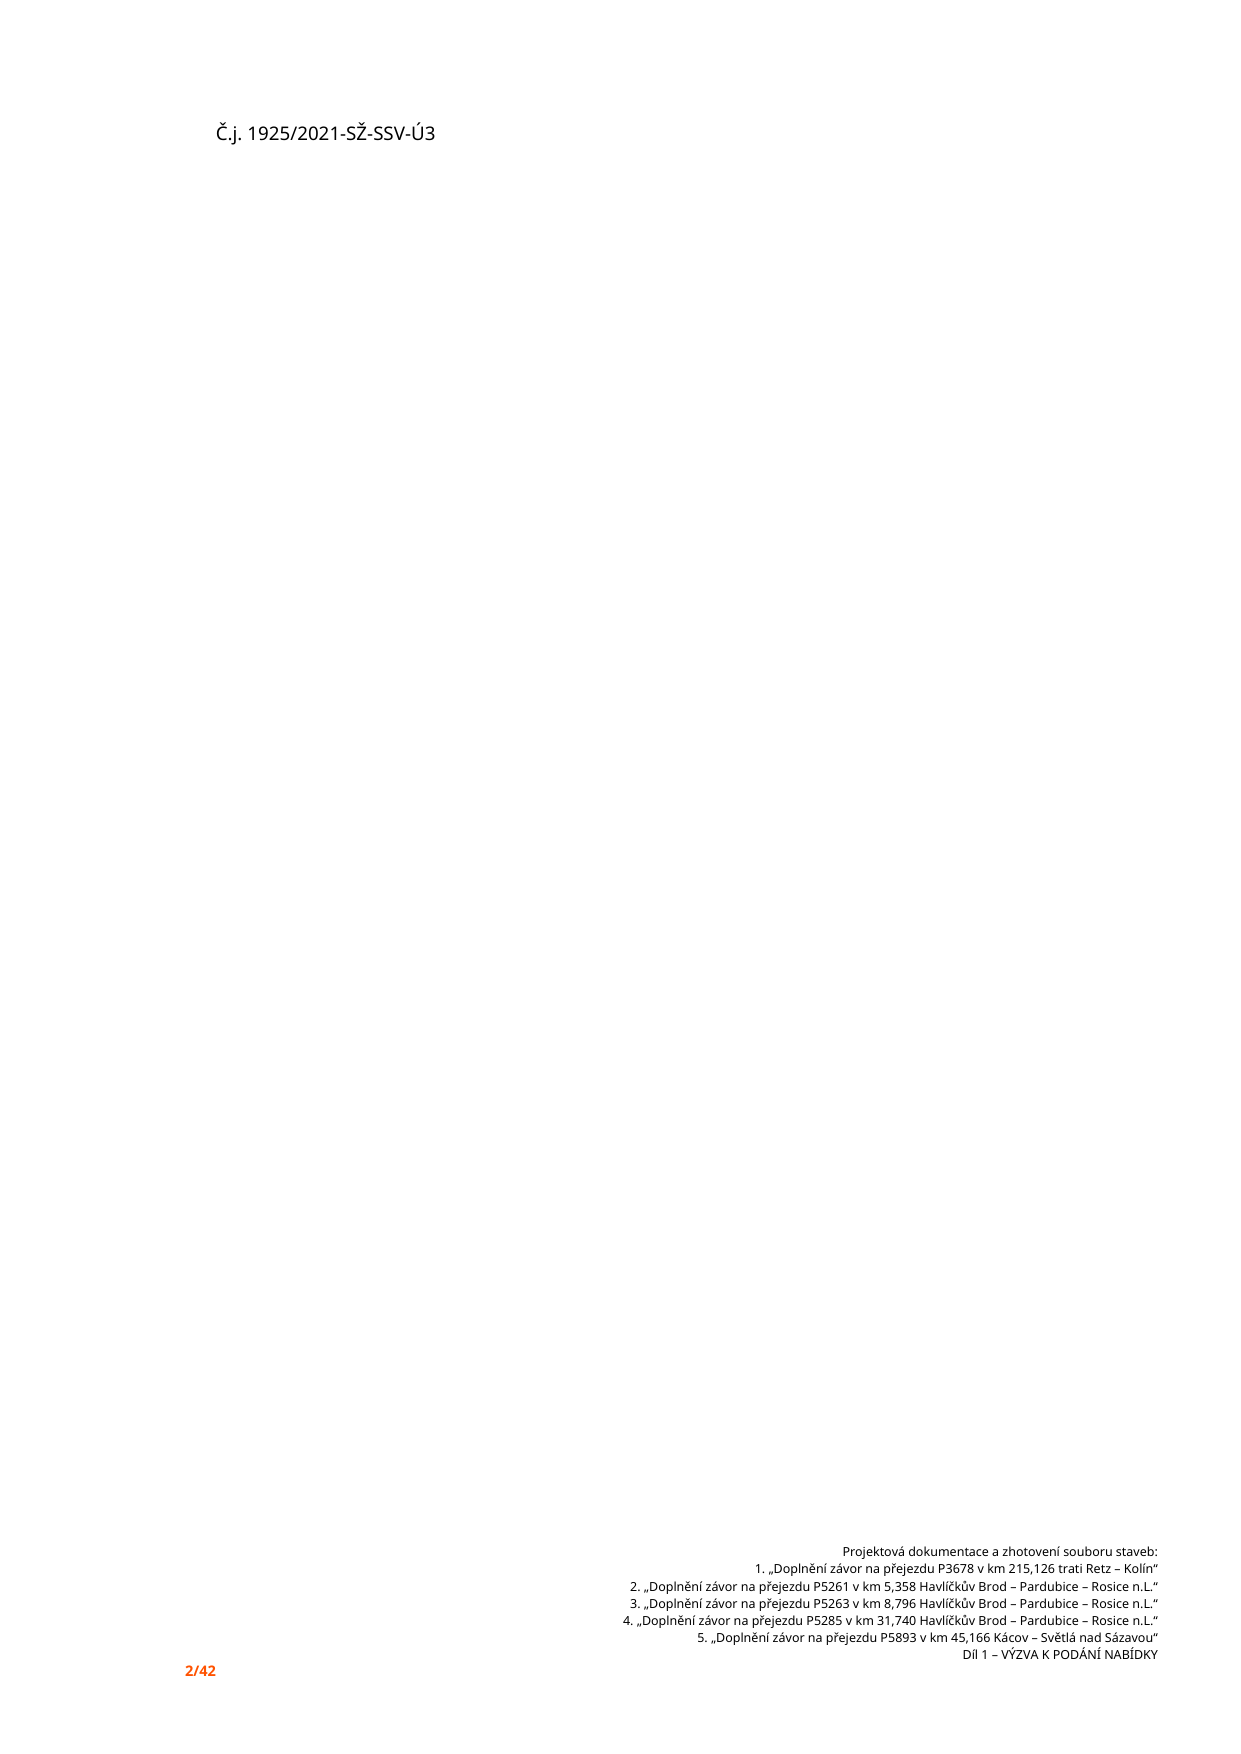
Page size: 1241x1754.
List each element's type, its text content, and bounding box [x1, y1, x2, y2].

list Č.j. 1925/2021-SŽ-SSV-Ú3 [216, 121, 1122, 146]
